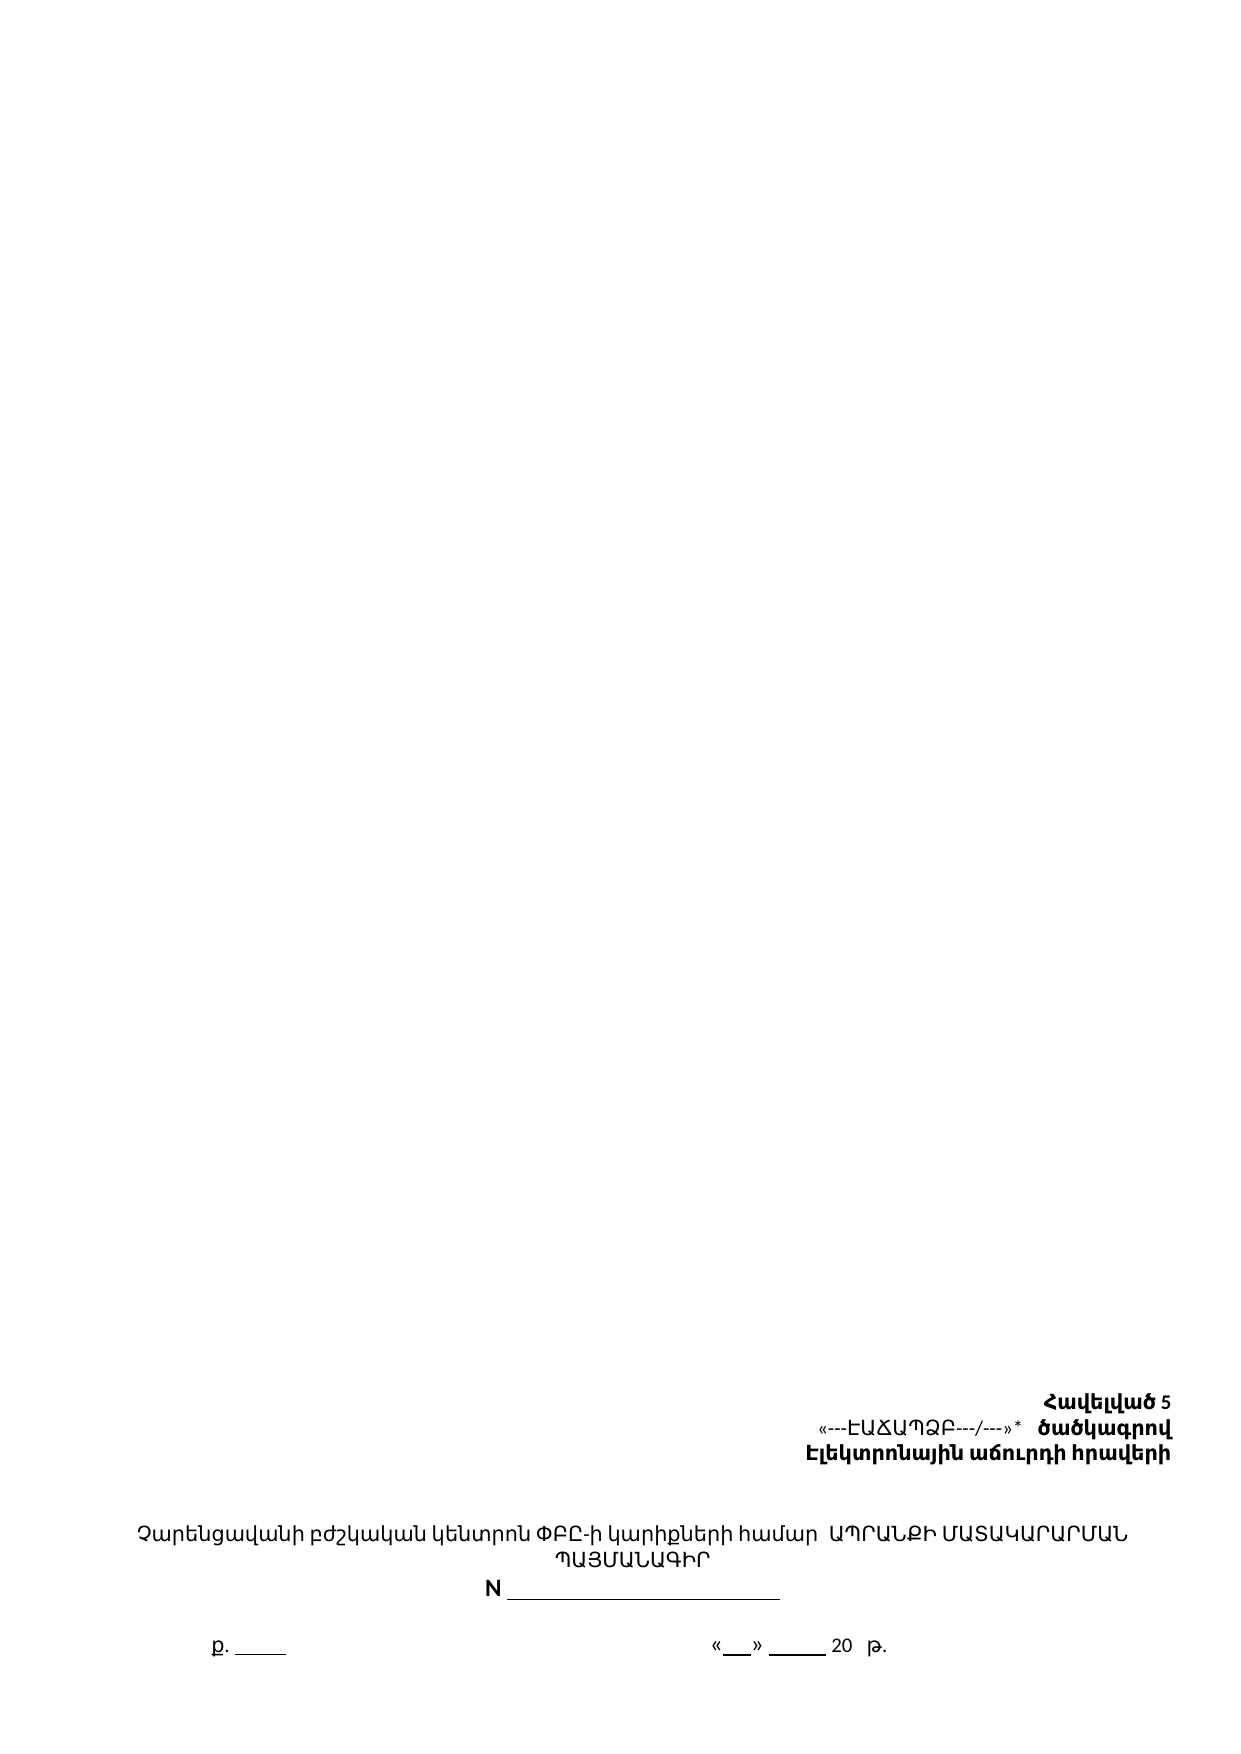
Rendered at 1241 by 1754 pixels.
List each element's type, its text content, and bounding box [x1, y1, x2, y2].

text Էլեկտրոնային աճուրդի հրավերի [94, 1440, 1171, 1466]
text «---ԷԱՃԱՊՁԲ---/---»* ծածկագրով [94, 1415, 1171, 1440]
text Չարենցավանի բժշկական կենտրոն ՓԲԸ-ի կարիքների համար ԱՊՐԱՆՔԻ ՄԱՏԱԿԱՐԱՐՄԱՆ [79, 1522, 1171, 1547]
text N [79, 1572, 1171, 1603]
text ք. « » 20 թ. [94, 1628, 1171, 1659]
text ՊԱՅՄԱՆԱԳԻՐ [79, 1547, 1171, 1572]
text Հավելված 5 [94, 1389, 1171, 1415]
